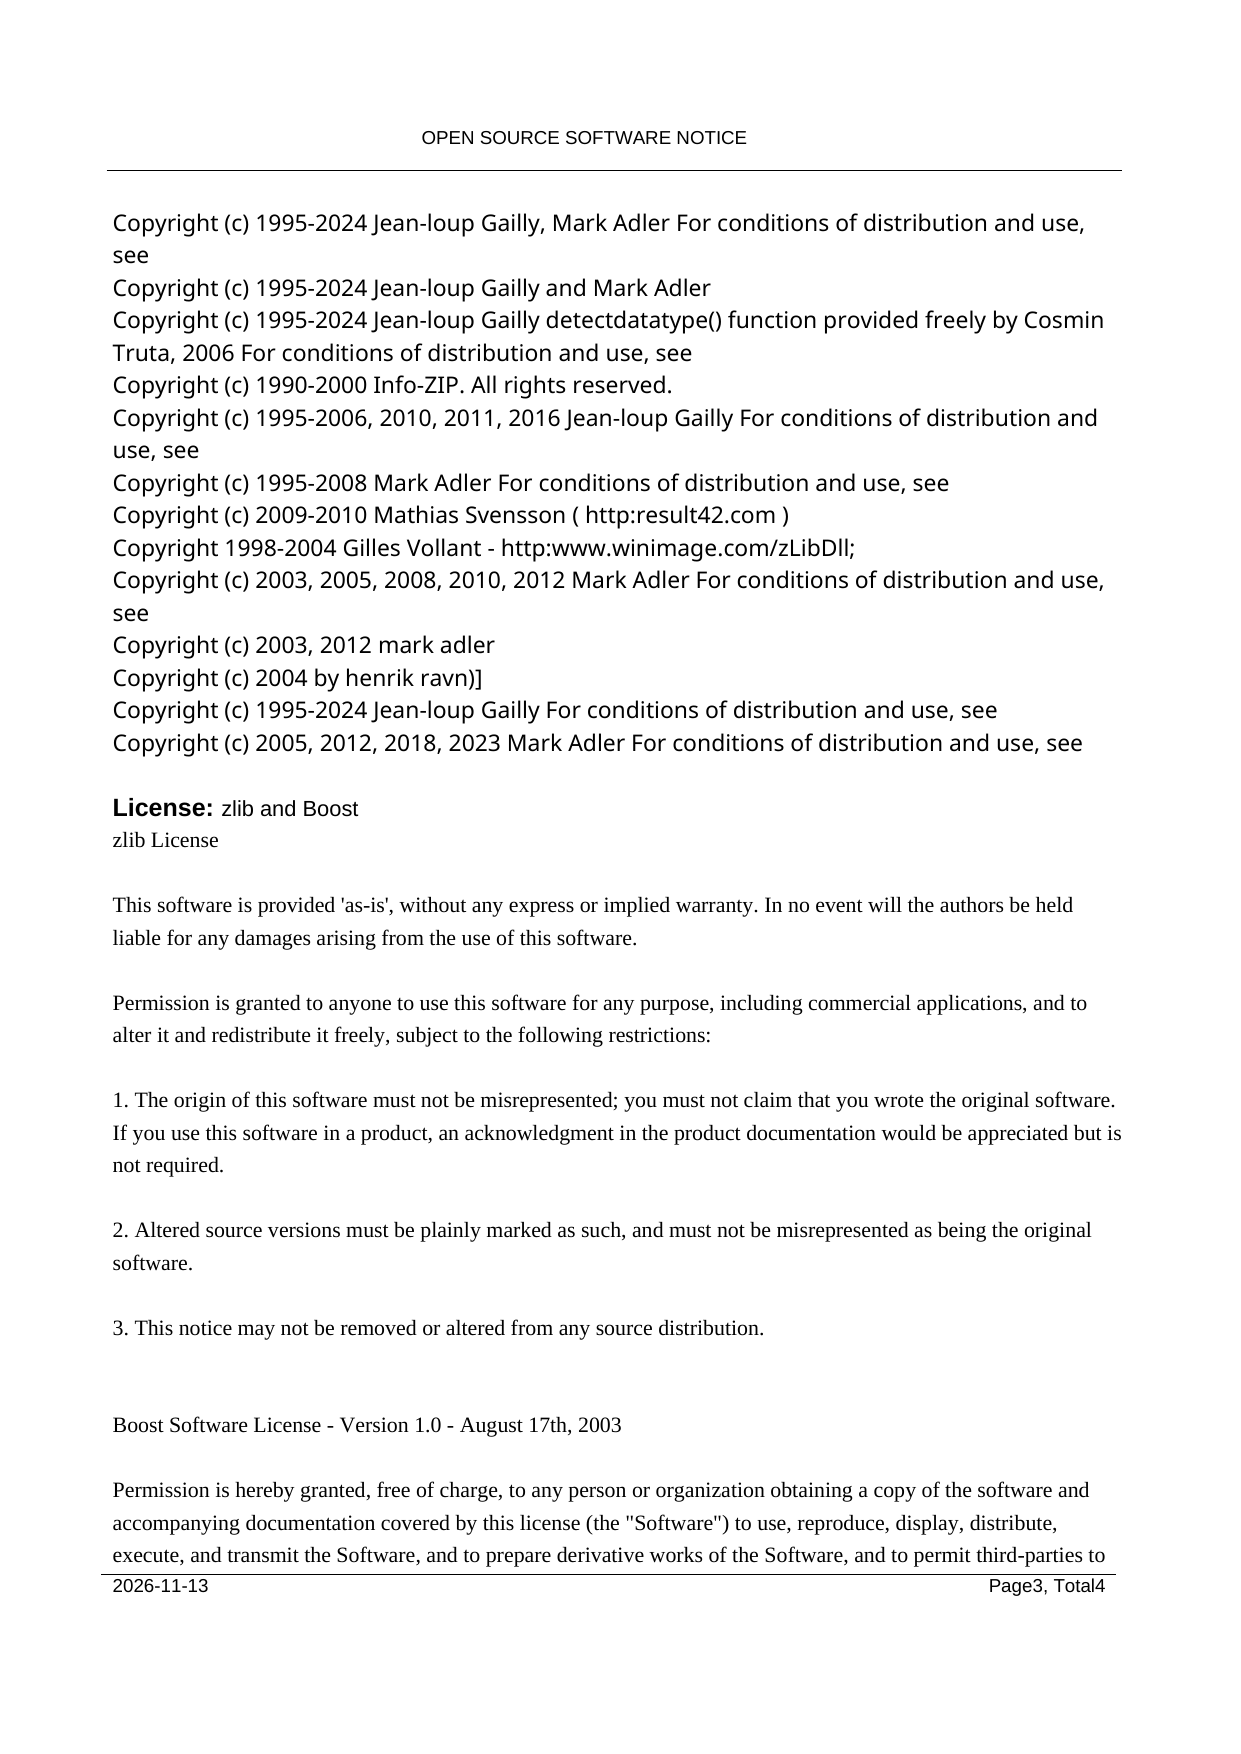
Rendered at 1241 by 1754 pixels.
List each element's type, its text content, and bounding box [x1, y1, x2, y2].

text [112, 206, 1128, 791]
text License: zlib and Boost [112, 791, 1128, 824]
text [112, 824, 1128, 1571]
